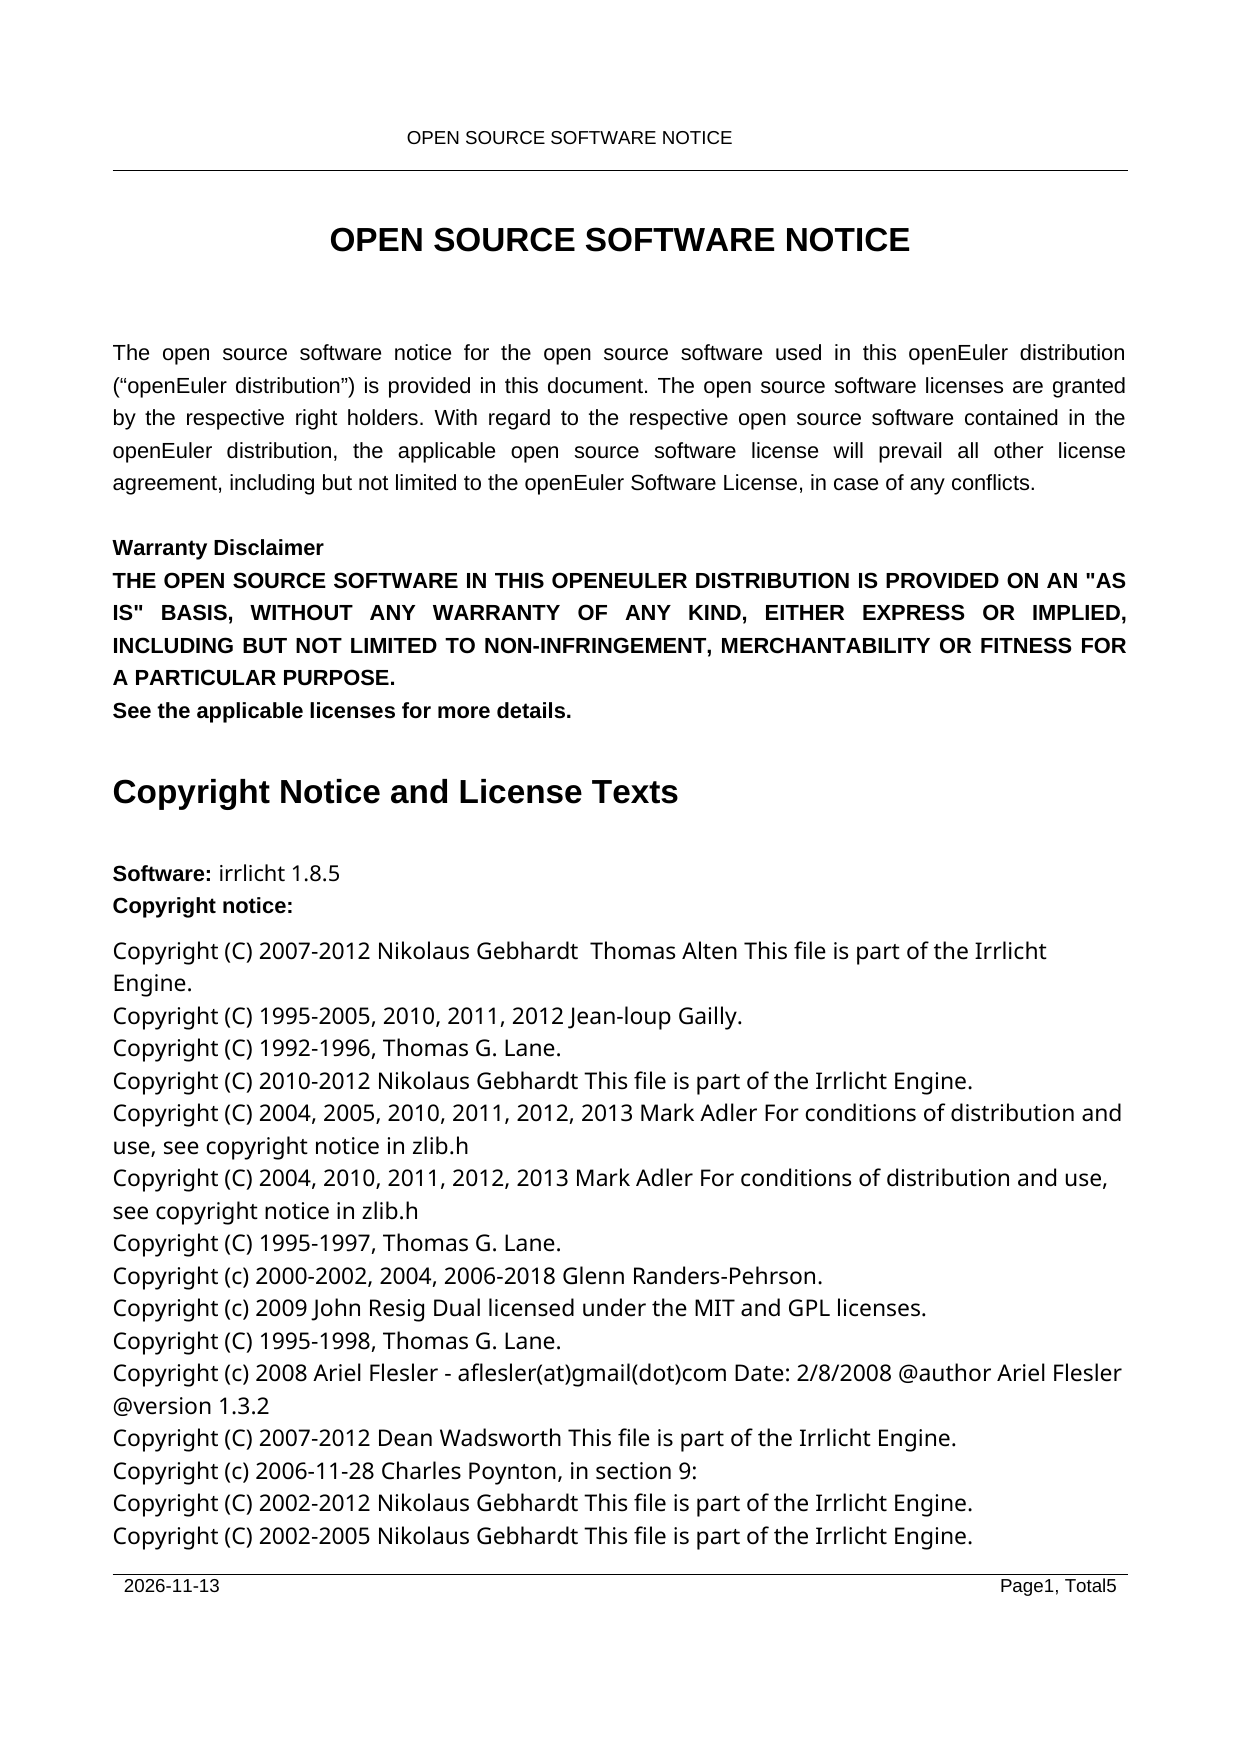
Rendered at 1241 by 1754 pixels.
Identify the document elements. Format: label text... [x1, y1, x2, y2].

text Copyright notice: [112, 889, 1128, 921]
text OPEN SOURCE SOFTWARE NOTICE [112, 206, 1128, 271]
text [112, 934, 1128, 1551]
text THE OPEN SOURCE SOFTWARE IN THIS OPENEULER DISTRIBUTION IS PROVIDED ON AN "AS IS" BASIS, WITHOUT ANY WARRANTY OF ANY KIND, EITHER EXPRESS OR IMPLIED, INCLUDING BUT NOT LIMITED TO NON-INFRINGEMENT, MERCHANTABILITY OR FITNESS FOR A PARTICULAR PURPOSE. See the applicable licenses for more details. [112, 564, 1128, 726]
text The open source software notice for the open source software used in this openEuler distribution (“openEuler distribution”) is provided in this document. The open source software licenses are granted by the respective right holders. With regard to the respective open source software contained in the openEuler distribution, the applicable open source software license will prevail all other license agreement, including but not limited to the openEuler Software License, in case of any conflicts. [112, 336, 1128, 499]
text Warranty Disclaimer [112, 531, 1128, 564]
text Copyright Notice and License Texts [112, 759, 1128, 824]
title Software: irrlicht 1.8.5 [112, 856, 1128, 889]
